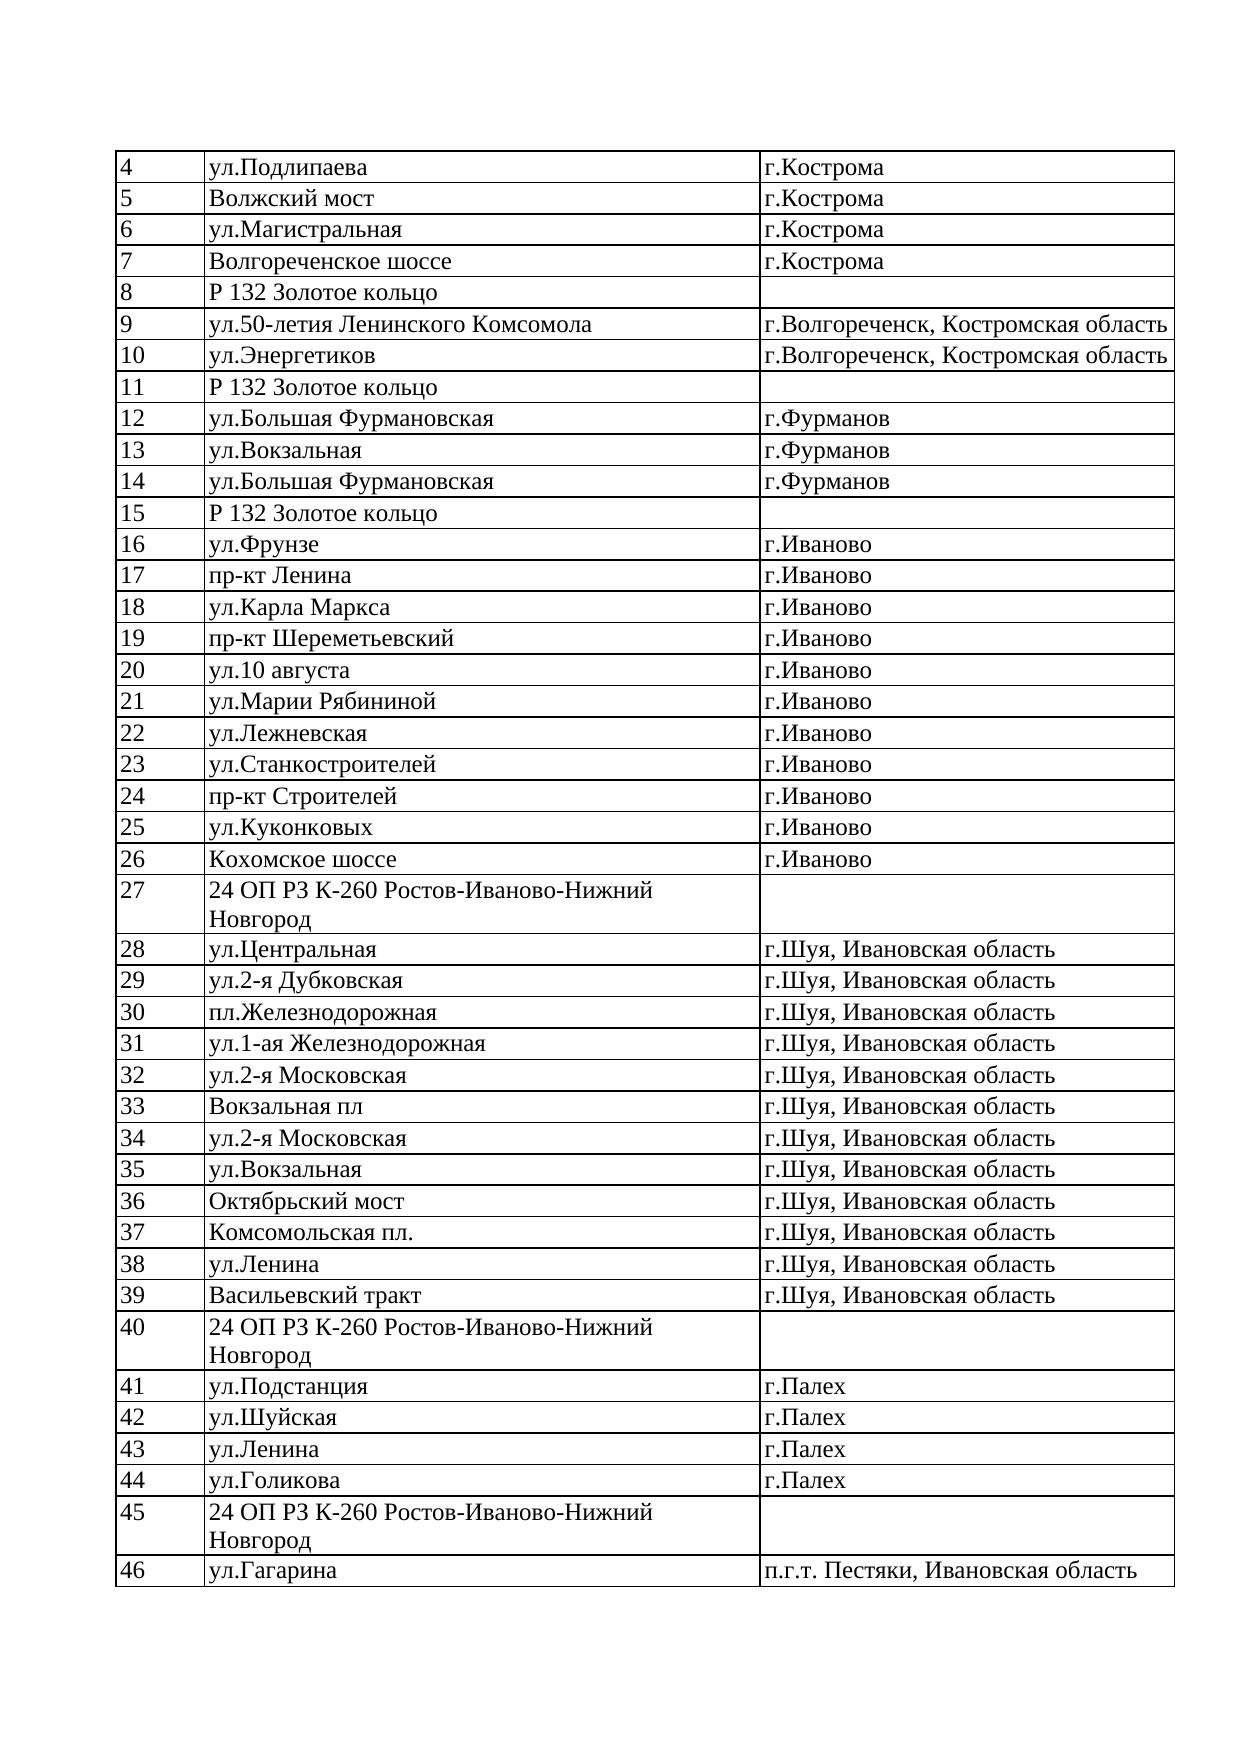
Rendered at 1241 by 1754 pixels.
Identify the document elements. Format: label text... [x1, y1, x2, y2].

table_cell г.Волгореченск, Костромская область [761, 340, 1174, 370]
table_cell пр-кт Шереметьевский [205, 623, 759, 653]
table_cell 30 [117, 997, 204, 1027]
table_cell 18 [117, 592, 204, 622]
table_cell ул.Шуйская [205, 1402, 759, 1432]
table_cell 22 [117, 718, 204, 748]
table_cell Р 132 Золотое кольцо [205, 277, 759, 307]
table_cell ул.Вокзальная [205, 435, 759, 464]
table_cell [205, 1497, 759, 1554]
table_cell Васильевский тракт [205, 1280, 759, 1310]
table_cell 31 [117, 1029, 204, 1058]
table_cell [761, 1556, 1174, 1586]
table_cell пл.Железнодорожная [205, 997, 759, 1027]
table_cell г.Шуя, Ивановская область [761, 934, 1174, 964]
table_cell 5 [117, 183, 204, 213]
table_cell г.Иваново [761, 718, 1174, 748]
table_cell 16 [117, 529, 204, 559]
table_cell ул.Вокзальная [205, 1155, 759, 1184]
table_cell Комсомольская пл. [205, 1217, 759, 1247]
table_cell ул.Лежневская [205, 718, 759, 748]
table_cell 10 [117, 340, 204, 370]
table_cell 15 [117, 498, 204, 527]
table_cell 32 [117, 1060, 204, 1090]
table_cell ул.10 августа [205, 655, 759, 685]
table_cell г.Шуя, Ивановская область [761, 1060, 1174, 1090]
table_cell ул.2-я Дубковская [205, 966, 759, 996]
table_cell г.Иваново [761, 781, 1174, 811]
table_cell 45 [117, 1497, 204, 1554]
table_cell 40 [117, 1312, 204, 1369]
table_cell [761, 498, 1174, 527]
table_cell 8 [117, 277, 204, 307]
table_cell г.Иваново [761, 561, 1174, 590]
table_cell г.Иваново [761, 844, 1174, 873]
table_cell 17 [117, 561, 204, 590]
table_cell Кохомское шоссе [205, 844, 759, 873]
table_cell г.Палех [761, 1465, 1174, 1495]
table_cell г.Иваново [761, 655, 1174, 685]
table_cell г.Шуя, Ивановская область [761, 1029, 1174, 1058]
table_cell г.Шуя, Ивановская область [761, 1092, 1174, 1121]
table_cell г.Кострома [761, 183, 1174, 213]
table_cell 38 [117, 1249, 204, 1279]
table_cell 42 [117, 1402, 204, 1432]
table_cell г.Кострома [761, 215, 1174, 244]
table_cell г.Иваново [761, 749, 1174, 779]
table_cell 14 [117, 466, 204, 496]
table_cell 19 [117, 623, 204, 653]
table_cell г.Шуя, Ивановская область [761, 1280, 1174, 1310]
table_cell г.Фурманов [761, 466, 1174, 496]
table_cell пр-кт Строителей [205, 781, 759, 811]
table_cell ул.Куконковых [205, 812, 759, 842]
table_cell пр-кт Ленина [205, 561, 759, 590]
table_cell 36 [117, 1186, 204, 1216]
table_cell 13 [117, 435, 204, 464]
table_cell ул.Станкостроителей [205, 749, 759, 779]
table_cell 11 [117, 372, 204, 402]
table_cell [761, 1312, 1174, 1369]
table_cell ул.Энергетиков [205, 340, 759, 370]
table_cell 24 ОП РЗ К-260 Ростов-Иваново-Нижний Новгород [205, 875, 759, 933]
table_cell г.Палех [761, 1371, 1174, 1401]
table_cell ул.Гагарина [205, 1556, 759, 1586]
table_cell [761, 875, 1174, 933]
table_cell 9 [117, 309, 204, 339]
table_cell г.Фурманов [761, 435, 1174, 464]
table_cell ул.2-я Московская [205, 1060, 759, 1090]
table_cell Р 132 Золотое кольцо [205, 372, 759, 402]
table_cell 27 [117, 875, 204, 933]
table_cell ул.Фрунзе [205, 529, 759, 559]
table_cell Вокзальная пл [205, 1092, 759, 1121]
table_cell 35 [117, 1155, 204, 1184]
table_cell 37 [117, 1217, 204, 1247]
table_cell ул.1-ая Железнодорожная [205, 1029, 759, 1058]
table_cell ул.Карла Маркса [205, 592, 759, 622]
table_cell ул.Марии Рябининой [205, 686, 759, 716]
table_cell г.Иваново [761, 812, 1174, 842]
table_cell 4 [117, 152, 204, 181]
table_cell 28 [117, 934, 204, 964]
table_cell г.Шуя, Ивановская область [761, 997, 1174, 1027]
table_cell 24 ОП РЗ К-260 Ростов-Иваново-Нижний Новгород [205, 1312, 759, 1369]
table_cell [761, 277, 1174, 307]
table_cell 7 [117, 246, 204, 276]
table_cell г.Иваново [761, 623, 1174, 653]
table_cell 44 [117, 1465, 204, 1495]
table_cell 39 [117, 1280, 204, 1310]
table_cell ул.Центральная [205, 934, 759, 964]
table_cell г.Шуя, Ивановская область [761, 1186, 1174, 1216]
table_cell г.Иваново [761, 686, 1174, 716]
table_cell Р 132 Золотое кольцо [205, 498, 759, 527]
table_cell ул.Подстанция [205, 1371, 759, 1401]
table_cell г.Шуя, Ивановская область [761, 1123, 1174, 1153]
table_cell ул.Ленина [205, 1434, 759, 1463]
table_cell Волгореченское шоссе [205, 246, 759, 276]
table_cell 6 [117, 215, 204, 244]
table_cell г.Иваново [761, 592, 1174, 622]
table_cell г.Палех [761, 1402, 1174, 1432]
table_cell 20 [117, 655, 204, 685]
table_cell г.Кострома [761, 246, 1174, 276]
table_cell Октябрьский мост [205, 1186, 759, 1216]
table_cell 23 [117, 749, 204, 779]
table_cell г.Шуя, Ивановская область [761, 1249, 1174, 1279]
table_cell [761, 1497, 1174, 1554]
table_cell г.Палех [761, 1434, 1174, 1463]
table_cell 29 [117, 966, 204, 996]
table_cell [761, 372, 1174, 402]
table_cell 41 [117, 1371, 204, 1401]
table_cell ул.2-я Московская [205, 1123, 759, 1153]
table_cell 24 [117, 781, 204, 811]
table_cell г.Шуя, Ивановская область [761, 1155, 1174, 1184]
table_cell ул.Большая Фурмановская [205, 403, 759, 433]
table_cell 25 [117, 812, 204, 842]
table_cell 34 [117, 1123, 204, 1153]
table_cell 46 [117, 1556, 204, 1586]
table_cell г.Волгореченск, Костромская область [761, 309, 1174, 339]
table_cell г.Фурманов [761, 403, 1174, 433]
table_cell ул.Ленина [205, 1249, 759, 1279]
table_cell 21 [117, 686, 204, 716]
table_cell г.Шуя, Ивановская область [761, 1217, 1174, 1247]
table_cell ул.Подлипаева [205, 152, 759, 181]
table_cell Волжский мост [205, 183, 759, 213]
table_cell ул.Голикова [205, 1465, 759, 1495]
table_cell 12 [117, 403, 204, 433]
table_cell ул.Магистральная [205, 215, 759, 244]
table_cell 33 [117, 1092, 204, 1121]
table_cell г.Шуя, Ивановская область [761, 966, 1174, 996]
table_cell 43 [117, 1434, 204, 1463]
table_cell ул.50-летия Ленинского Комсомола [205, 309, 759, 339]
table_cell 26 [117, 844, 204, 873]
table_cell г.Иваново [761, 529, 1174, 559]
table_cell ул.Большая Фурмановская [205, 466, 759, 496]
table_cell г.Кострома [761, 152, 1174, 181]
